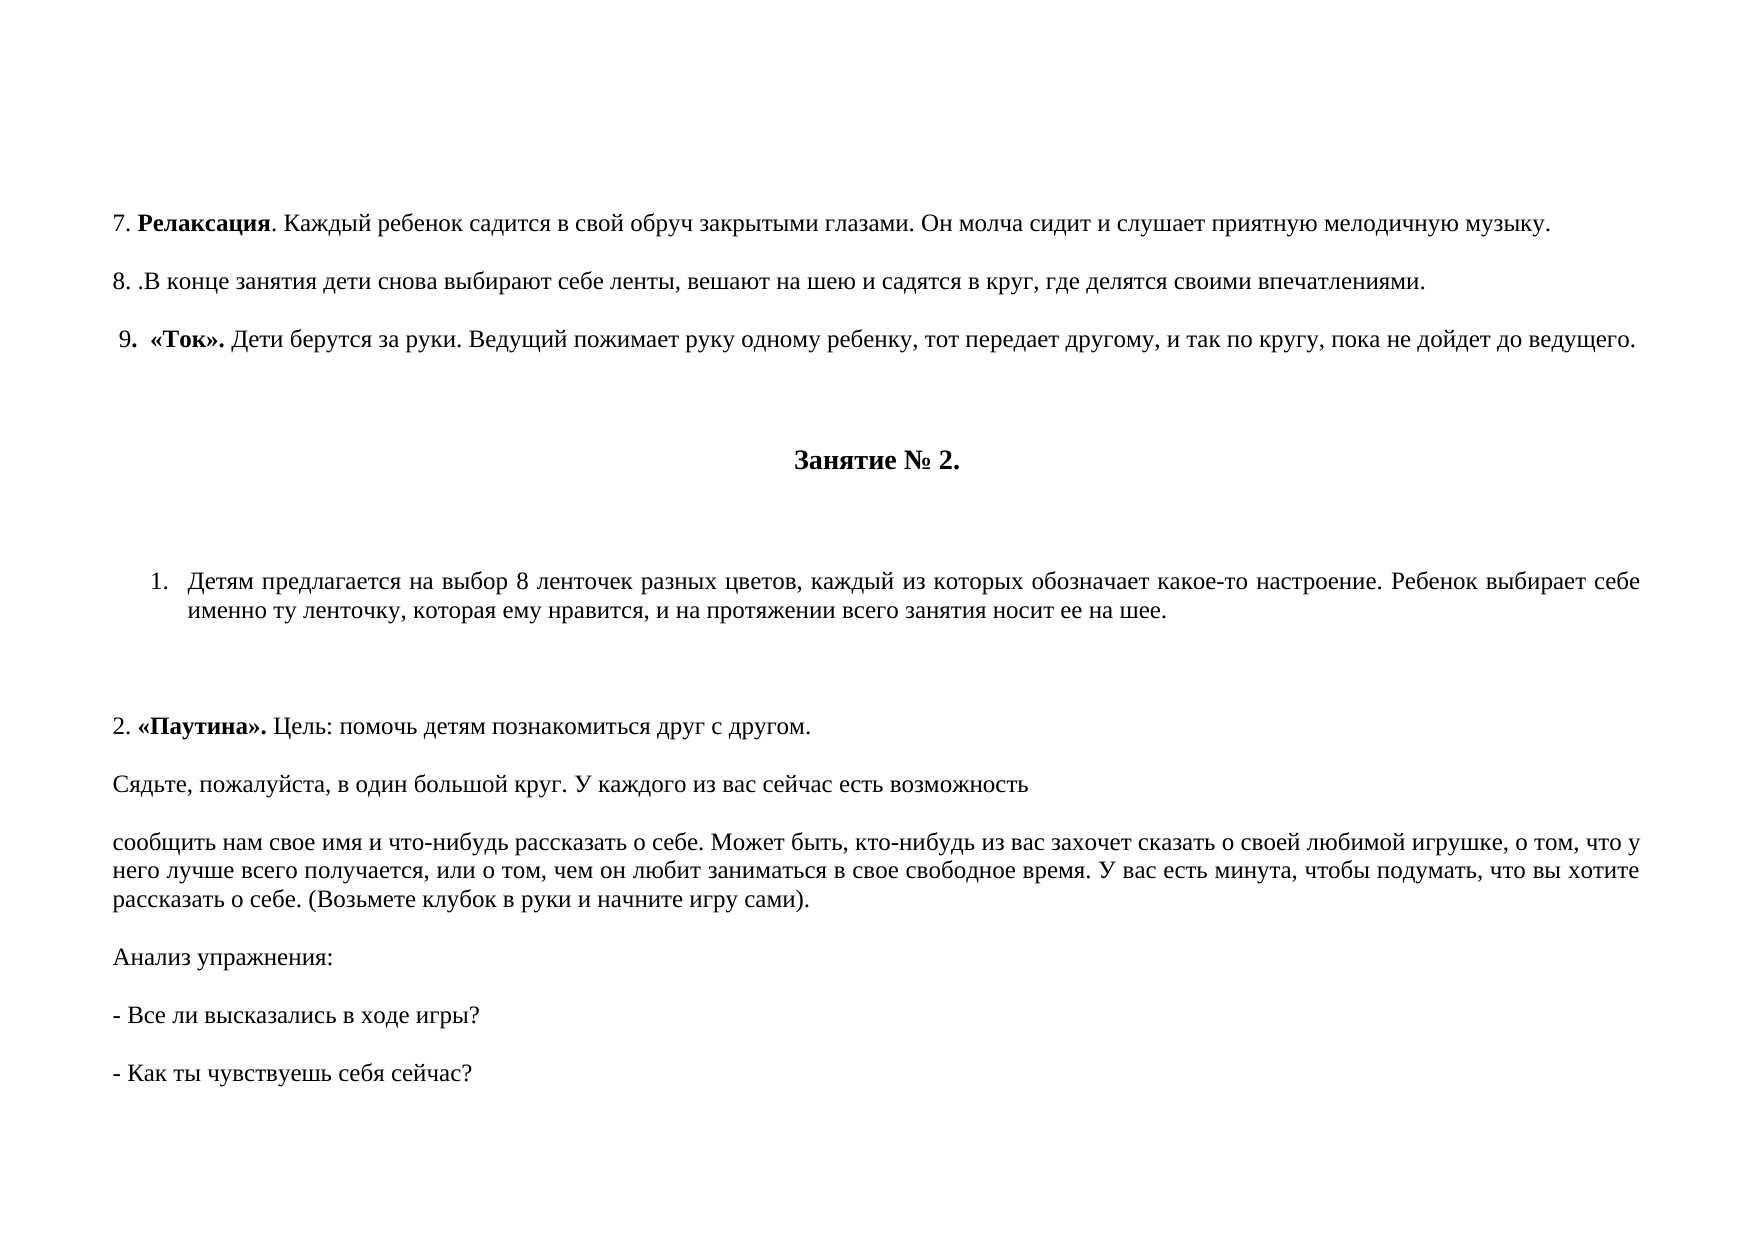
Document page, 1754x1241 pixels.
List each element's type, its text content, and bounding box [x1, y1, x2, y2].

text - Все ли высказались в ходе игры? [112, 1000, 1641, 1029]
text 2. «Паутина». Цель: помочь детям познакомиться друг с другом. [112, 711, 1641, 740]
text - Как ты чувствуешь себя сейчас? [112, 1058, 1641, 1087]
text Сядьте, пожалуйста, в один большой круг. У каждого из вас сейчас есть возможность [112, 769, 1641, 798]
list Детям предлагается на выбор 8 ленточек разных цветов, каждый из которых обозначает какое-то настроение. Ребенок выбирает себе именно ту ленточку, которая ему нравится, и на протяжении всего занятия носит ее на шее. [150, 566, 1641, 624]
text 7. Релаксация. Каждый ребенок садится в свой обруч закрытыми глазами. Он молча сидит и слушает приятную мелодичную музыку. [112, 208, 1641, 237]
text 8. .В конце занятия дети снова выбирают себе ленты, вешают на шею и садятся в круг, где делятся своими впечатлениями. [112, 266, 1641, 294]
text Анализ упражнения: [112, 942, 1641, 971]
text сообщить нам свое имя и что-нибудь рассказать о себе. Может быть, кто-нибудь из вас захочет сказать о своей любимой игрушке, о том, что у него лучше всего получается, или о том, чем он любит заниматься в свое свободное время. У вас есть минута, чтобы подумать, что вы хотите рассказать о себе. (Возьмете клубок в руки и начните игру сами). [112, 827, 1641, 913]
text 9. «Ток». Дети берутся за руки. Ведущий пожимает руку одному ребенку, тот передает другому, и так по кругу, пока не дойдет до ведущего. [112, 324, 1641, 352]
text Занятие № 2. [112, 443, 1641, 476]
